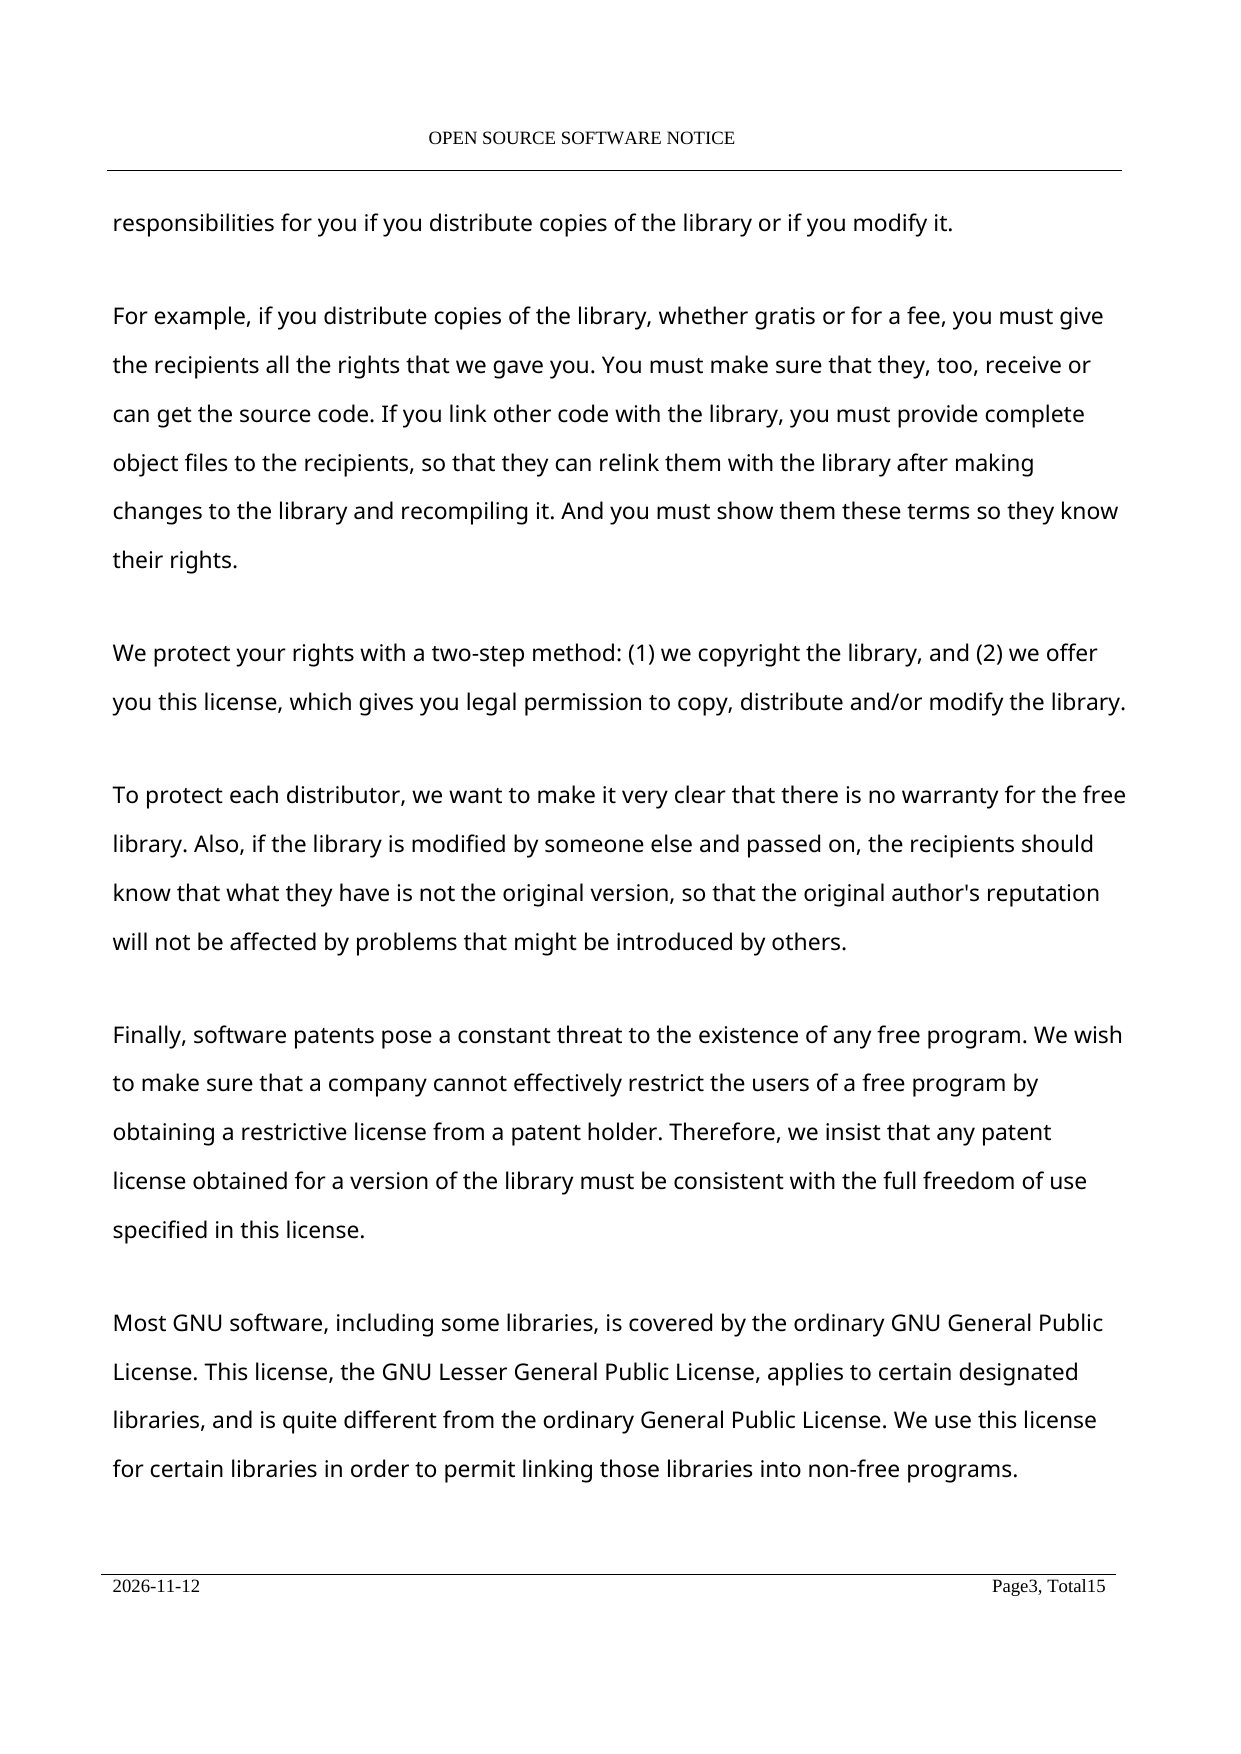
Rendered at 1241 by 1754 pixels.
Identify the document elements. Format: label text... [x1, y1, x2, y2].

text For example, if you distribute copies of the library, whether gratis or for a fee, you must give the recipients all the rights that we gave you. You must make sure that they, too, receive or can get the source code. If you link other code with the library, you must provide complete object files to the recipients, so that they can relink them with the library after making changes to the library and recompiling it. And you must show them these terms so they know their rights. [112, 299, 1128, 576]
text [112, 206, 1128, 239]
text We protect your rights with a two-step method: (1) we copyright the library, and (2) we offer you this license, which gives you legal permission to copy, distribute and/or modify the library. [112, 637, 1128, 718]
text Most GNU software, including some libraries, is covered by the ordinary GNU General Public License. This license, the GNU Lesser General Public License, applies to certain designated libraries, and is quite different from the ordinary General Public License. We use this license for certain libraries in order to permit linking those libraries into non-free programs. [112, 1306, 1128, 1485]
text To protect each distributor, we want to make it very clear that there is no warranty for the free library. Also, if the library is modified by someone else and passed on, the recipients should know that what they have is not the original version, so that the original author's reputation will not be affected by problems that might be introduced by others. [112, 778, 1128, 957]
text Finally, software patents pose a constant threat to the existence of any free program. We wish to make sure that a company cannot effectively restrict the users of a free program by obtaining a restrictive license from a patent holder. Therefore, we insist that any patent license obtained for a version of the library must be consistent with the full freedom of use specified in this license. [112, 1018, 1128, 1246]
